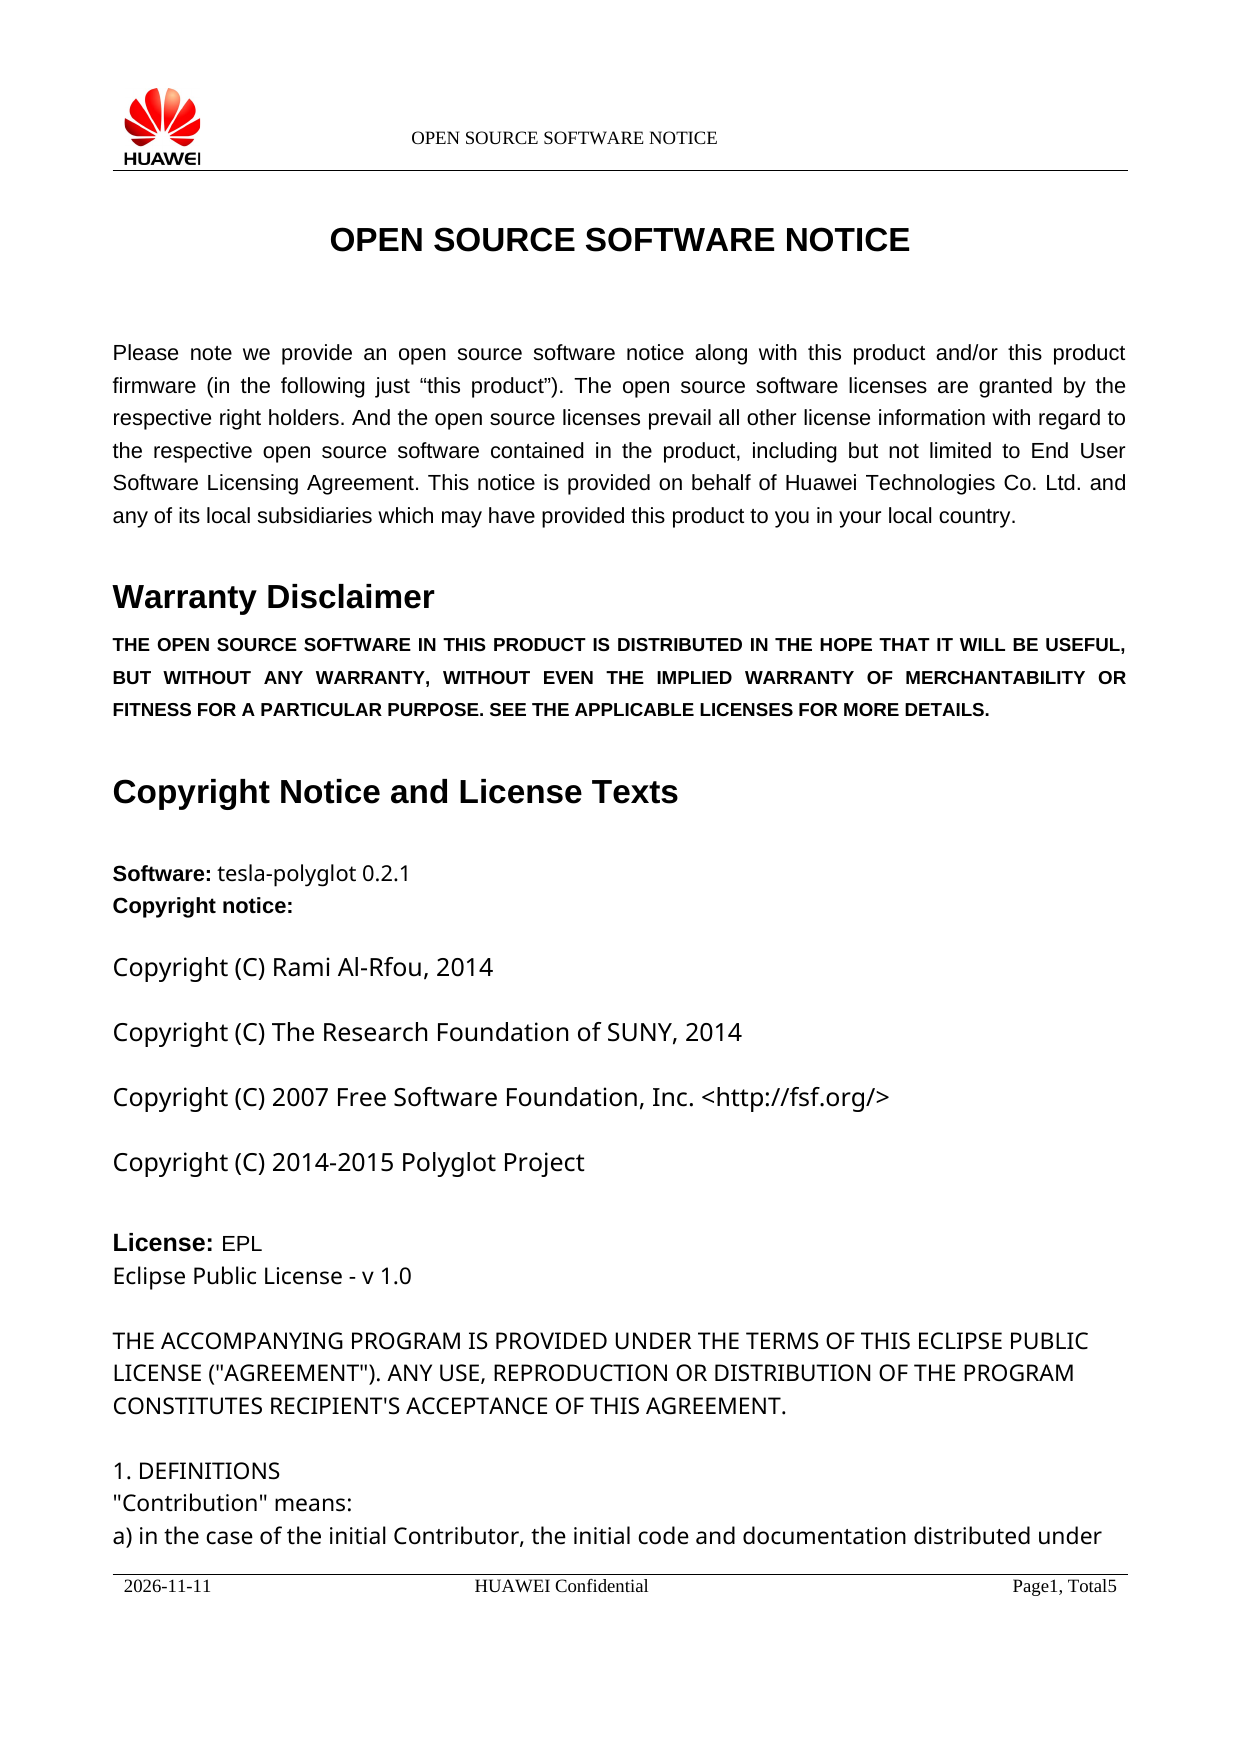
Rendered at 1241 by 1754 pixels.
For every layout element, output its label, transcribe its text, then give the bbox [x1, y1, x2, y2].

picture [124, 88, 201, 165]
text Copyright (C) 2014-2015 Polyglot Project [112, 1129, 1128, 1194]
text License: EPL [112, 1226, 1128, 1259]
text Copyright (C) 2007 Free Software Foundation, Inc. <http://fsf.org/> [112, 1064, 1128, 1129]
text Please note we provide an open source software notice along with this product and/or this product firmware (in the following just “this product”). The open source software licenses are granted by the respective right holders. And the open source licenses prevail all other license information with regard to the respective open source software contained in the product, including but not limited to End User Software Licensing Agreement. This notice is provided on behalf of Huawei Technologies Co. Ltd. and any of its local subsidiaries which may have provided this product to you in your local country. [112, 336, 1128, 531]
text Copyright Notice and License Texts [112, 759, 1128, 824]
text Copyright notice: [112, 889, 1128, 921]
text Copyright (C) Rami Al-Rfou, 2014 [112, 934, 1128, 999]
text "Contribution" means: [112, 1486, 1128, 1519]
text The open source software in this product is distributed in the hope that it will be useful, but WITHOUT ANY WARRANTY, without even the implied warranty of MERCHANTABILITY or FITNESS FOR A PARTICULAR PURPOSE. See the applicable licenses for more details. [112, 629, 1128, 726]
text Copyright (C) The Research Foundation of SUNY, 2014 [112, 999, 1128, 1064]
text OPEN SOURCE SOFTWARE NOTICE [112, 206, 1128, 271]
text 1. DEFINITIONS [112, 1454, 1128, 1486]
text Eclipse Public License - v 1.0 [112, 1259, 1128, 1291]
title Software: tesla-polyglot 0.2.1 [112, 856, 1128, 889]
text a) in the case of the initial Contributor, the initial code and documentation distributed under this Agreement, and [112, 1519, 1128, 1551]
text Warranty Disclaimer [112, 564, 1128, 629]
text THE ACCOMPANYING PROGRAM IS PROVIDED UNDER THE TERMS OF THIS ECLIPSE PUBLIC LICENSE ("AGREEMENT"). ANY USE, REPRODUCTION OR DISTRIBUTION OF THE PROGRAM CONSTITUTES RECIPIENT'S ACCEPTANCE OF THIS AGREEMENT. [112, 1324, 1128, 1421]
